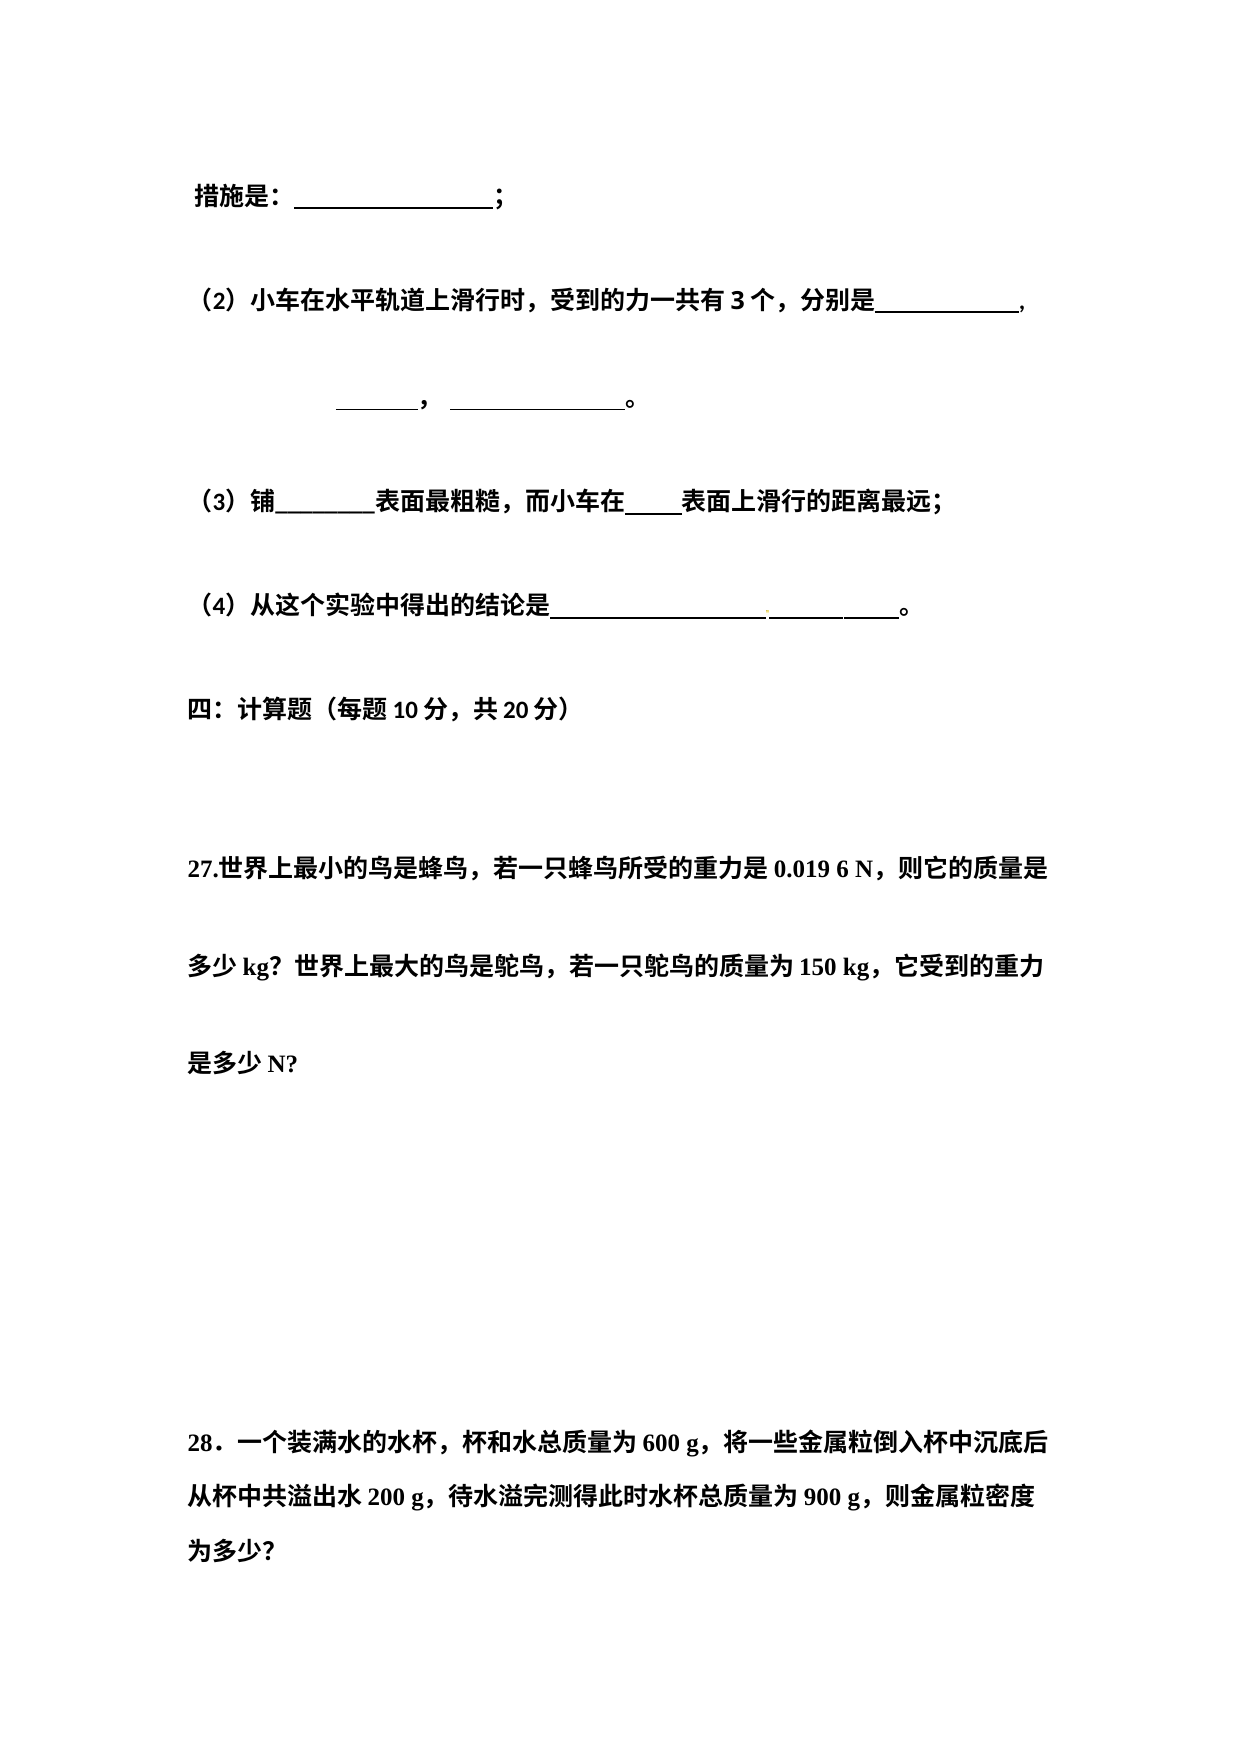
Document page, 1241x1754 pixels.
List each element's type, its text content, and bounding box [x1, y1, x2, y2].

text 28．一个装满水的水杯，杯和水总质量为600 g，将一些金属粒倒入杯中沉底后从杯中共溢出水200 g，待水溢完测得此时水杯总质量为900 g，则金属粒密度为多少？ [187, 1422, 1053, 1567]
text （3）铺________表面最粗糙，而小车在 表面上滑行的距离最远； [187, 467, 1053, 532]
text 27.世界上最小的鸟是蜂鸟，若一只蜂鸟所受的重力是0.019 6 N，则它的质量是多少kg？世界上最大的鸟是鸵鸟，若一只鸵鸟的质量为150 kg，它受到的重力是多少N? [187, 834, 1053, 1094]
text 四：计算题（每题10分，共20分） [187, 675, 1053, 740]
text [194, 162, 1053, 227]
text （2）小车在水平轨道上滑行时，受到的力一共有3个，分别是 , ， 。 [188, 266, 1053, 428]
text （4）从这个实验中得出的结论是 。 [187, 571, 1053, 636]
